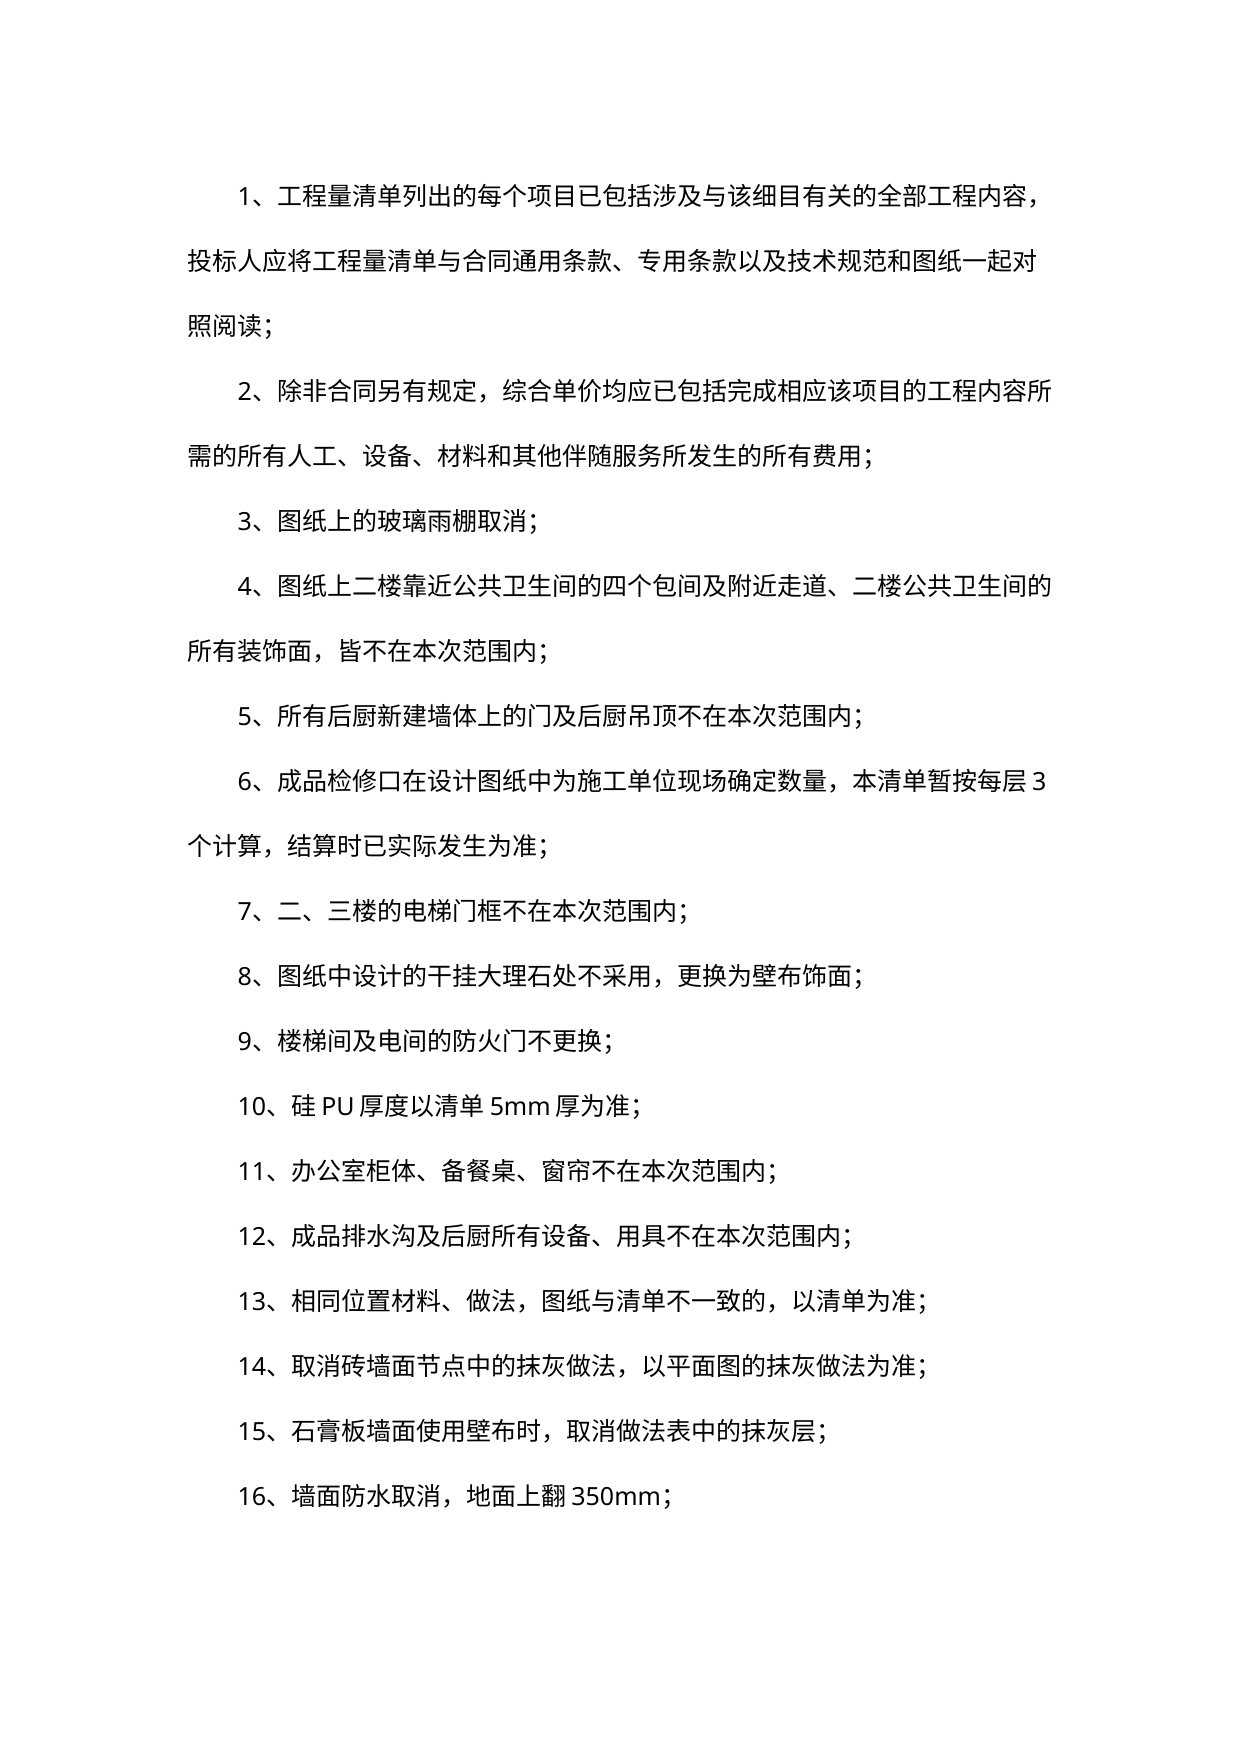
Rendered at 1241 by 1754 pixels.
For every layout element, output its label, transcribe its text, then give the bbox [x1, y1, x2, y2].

list 10、硅PU厚度以清单5mm厚为准； [187, 1072, 1053, 1137]
list 13、相同位置材料、做法，图纸与清单不一致的，以清单为准； [187, 1267, 1053, 1332]
list 8、图纸中设计的干挂大理石处不采用，更换为壁布饰面； [187, 942, 1053, 1007]
list 3、图纸上的玻璃雨棚取消； [187, 487, 1053, 552]
list 12、成品排水沟及后厨所有设备、用具不在本次范围内； [187, 1202, 1053, 1267]
list 16、墙面防水取消，地面上翻350mm； [187, 1462, 1053, 1527]
list 15、石膏板墙面使用壁布时，取消做法表中的抹灰层； [187, 1397, 1053, 1462]
list 14、取消砖墙面节点中的抹灰做法，以平面图的抹灰做法为准； [187, 1332, 1053, 1397]
list 1、工程量清单列出的每个项目已包括涉及与该细目有关的全部工程内容，投标人应将工程量清单与合同通用条款、专用条款以及技术规范和图纸一起对照阅读； [187, 162, 1053, 357]
list 4、图纸上二楼靠近公共卫生间的四个包间及附近走道、二楼公共卫生间的所有装饰面，皆不在本次范围内； [187, 552, 1053, 682]
list 6、成品检修口在设计图纸中为施工单位现场确定数量，本清单暂按每层3个计算，结算时已实际发生为准； [187, 747, 1053, 877]
list 5、所有后厨新建墙体上的门及后厨吊顶不在本次范围内； [187, 682, 1053, 747]
list 2、除非合同另有规定，综合单价均应已包括完成相应该项目的工程内容所需的所有人工、设备、材料和其他伴随服务所发生的所有费用； [187, 357, 1053, 487]
list 11、办公室柜体、备餐桌、窗帘不在本次范围内； [187, 1137, 1053, 1202]
list 9、楼梯间及电间的防火门不更换； [187, 1007, 1053, 1072]
list 7、二、三楼的电梯门框不在本次范围内； [187, 877, 1053, 942]
